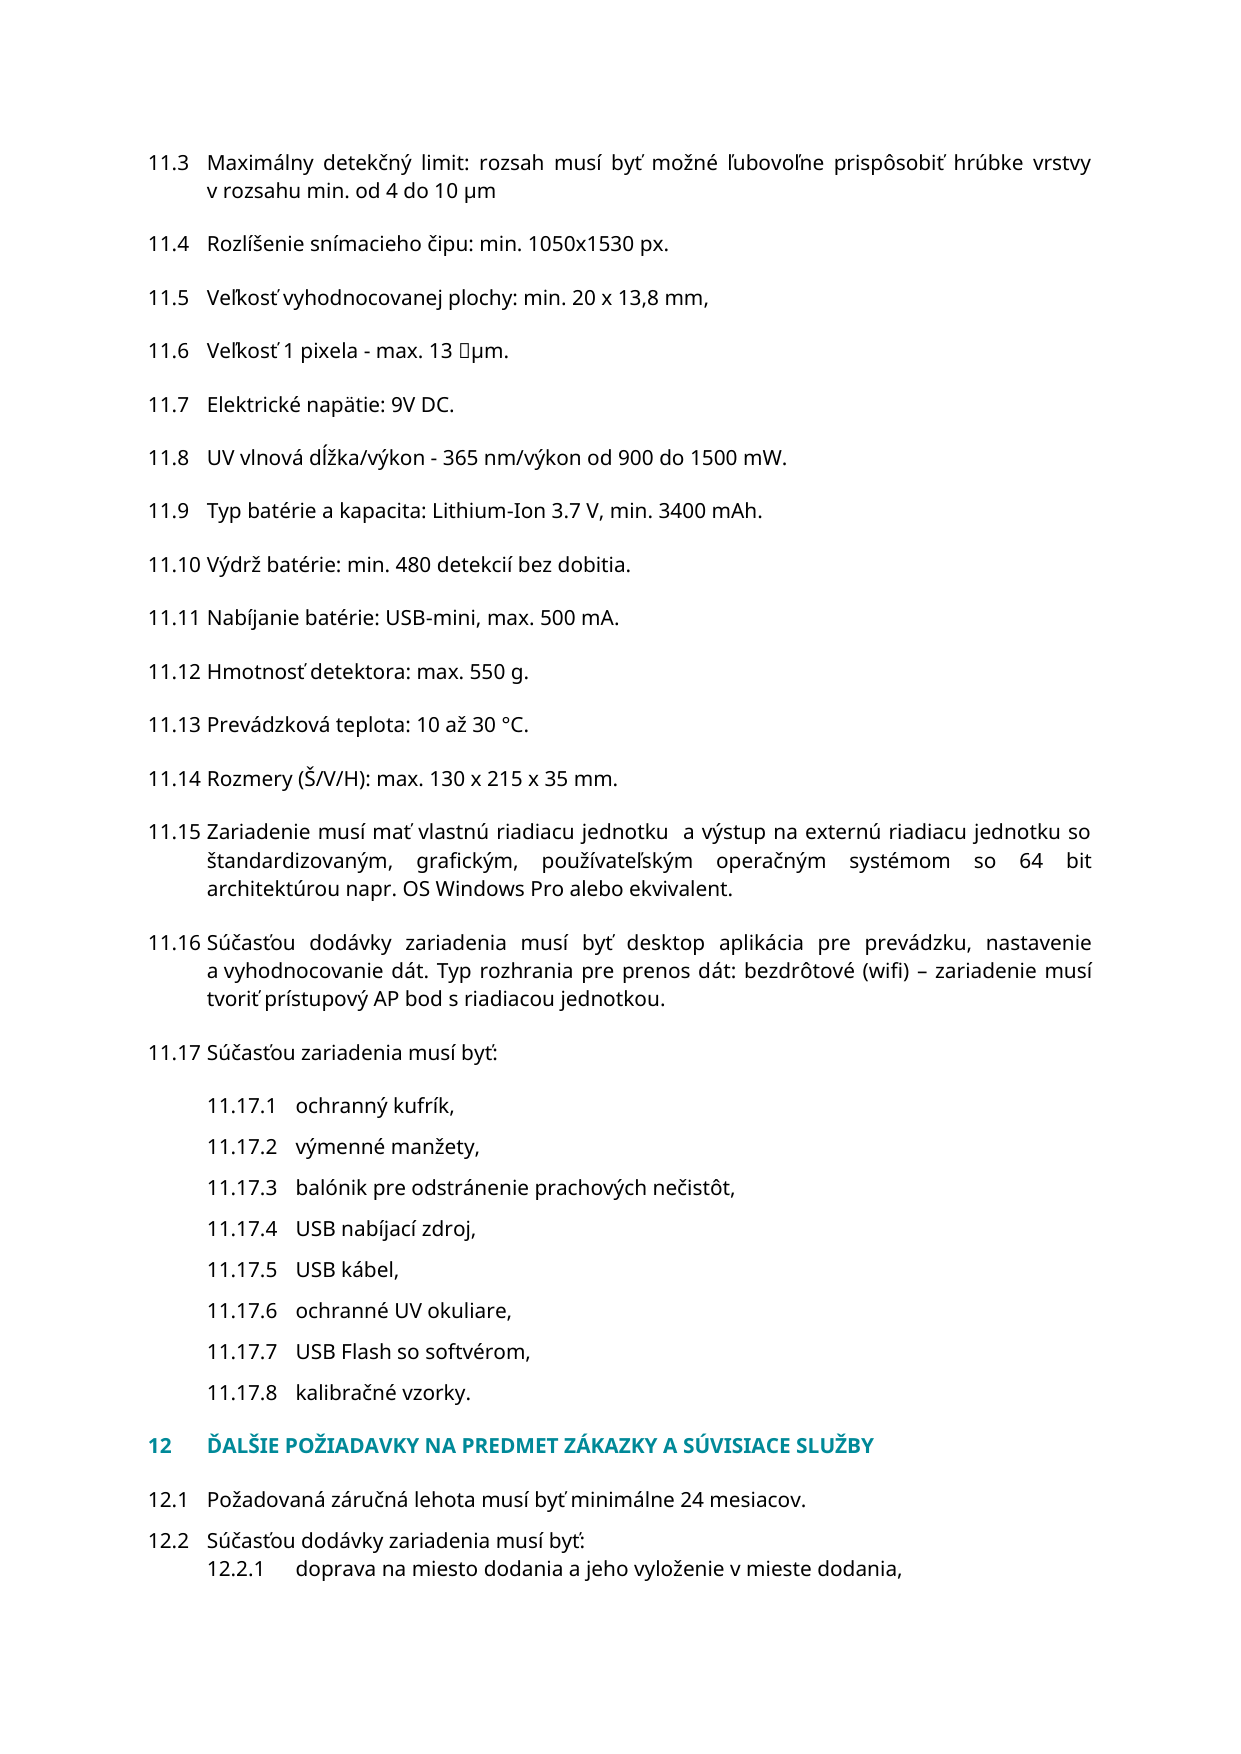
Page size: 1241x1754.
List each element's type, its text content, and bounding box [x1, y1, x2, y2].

list Ďalšie požiadavky na predmet zákazky a súvisiace služby [148, 1431, 1093, 1460]
list Súčasťou zariadenia musí byť: [148, 1038, 1093, 1066]
list Hmotnosť detektora: max. 550 g. [148, 657, 1093, 685]
list Požadovaná záručná lehota musí byť minimálne 24 mesiacov. [148, 1485, 1093, 1513]
list UV vlnová dĺžka/výkon - 365 nm/výkon od 900 do 1500 mW. [148, 443, 1093, 472]
list Maximálny detekčný limit: rozsah musí byť možné ľubovoľne prispôsobiť hrúbke vrstvy v rozsahu min. od 4 do 10 μm [148, 148, 1093, 204]
list ochranný kufrík, [207, 1091, 1093, 1120]
list Prevádzková teplota: 10 až 30 °C. [148, 710, 1093, 739]
list výmenné manžety, [207, 1132, 1093, 1161]
list Zariadenie musí mať vlastnú riadiacu jednotku a výstup na externú riadiacu jednotku so štandardizovaným, grafickým, používateľským operačným systémom so 64 bit architektúrou napr. OS Windows Pro alebo ekvivalent. [148, 817, 1093, 903]
list Veľkosť vyhodnocovanej plochy: min. 20 x 13,8 mm, [148, 283, 1093, 311]
list Súčasťou dodávky zariadenia musí byť: [148, 1526, 1093, 1554]
list Nabíjanie batérie: USB‐mini, max. 500 mA. [148, 603, 1093, 632]
list Elektrické napätie: 9V DC. [148, 390, 1093, 418]
list USB Flash so softvérom, [207, 1337, 1093, 1365]
list Rozmery (Š/V/H): max. 130 x 215 x 35 mm. [148, 764, 1093, 792]
list Výdrž batérie: min. 480 detekcií bez dobitia. [148, 550, 1093, 578]
list balónik pre odstránenie prachových nečistôt, [207, 1173, 1093, 1202]
list kalibračné vzorky. [207, 1378, 1093, 1406]
list ochranné UV okuliare, [207, 1296, 1093, 1324]
list doprava na miesto dodania a jeho vyloženie v mieste dodania, [207, 1554, 1093, 1583]
list Veľkosť 1 pixela - max. 13 μm. [148, 336, 1093, 365]
list Súčasťou dodávky zariadenia musí byť desktop aplikácia pre prevádzku, nastavenie a vyhodnocovanie dát. Typ rozhrania pre prenos dát: bezdrôtové (wifi) – zariadenie musí tvoriť prístupový AP bod s riadiacou jednotkou. [148, 928, 1093, 1013]
list Rozlíšenie snímacieho čipu: min. 1050x1530 px. [148, 229, 1093, 258]
list USB nabíjací zdroj, [207, 1214, 1093, 1243]
list Typ batérie a kapacita: Lithium‐Ion 3.7 V, min. 3400 mAh. [148, 497, 1093, 525]
list USB kábel, [207, 1255, 1093, 1283]
